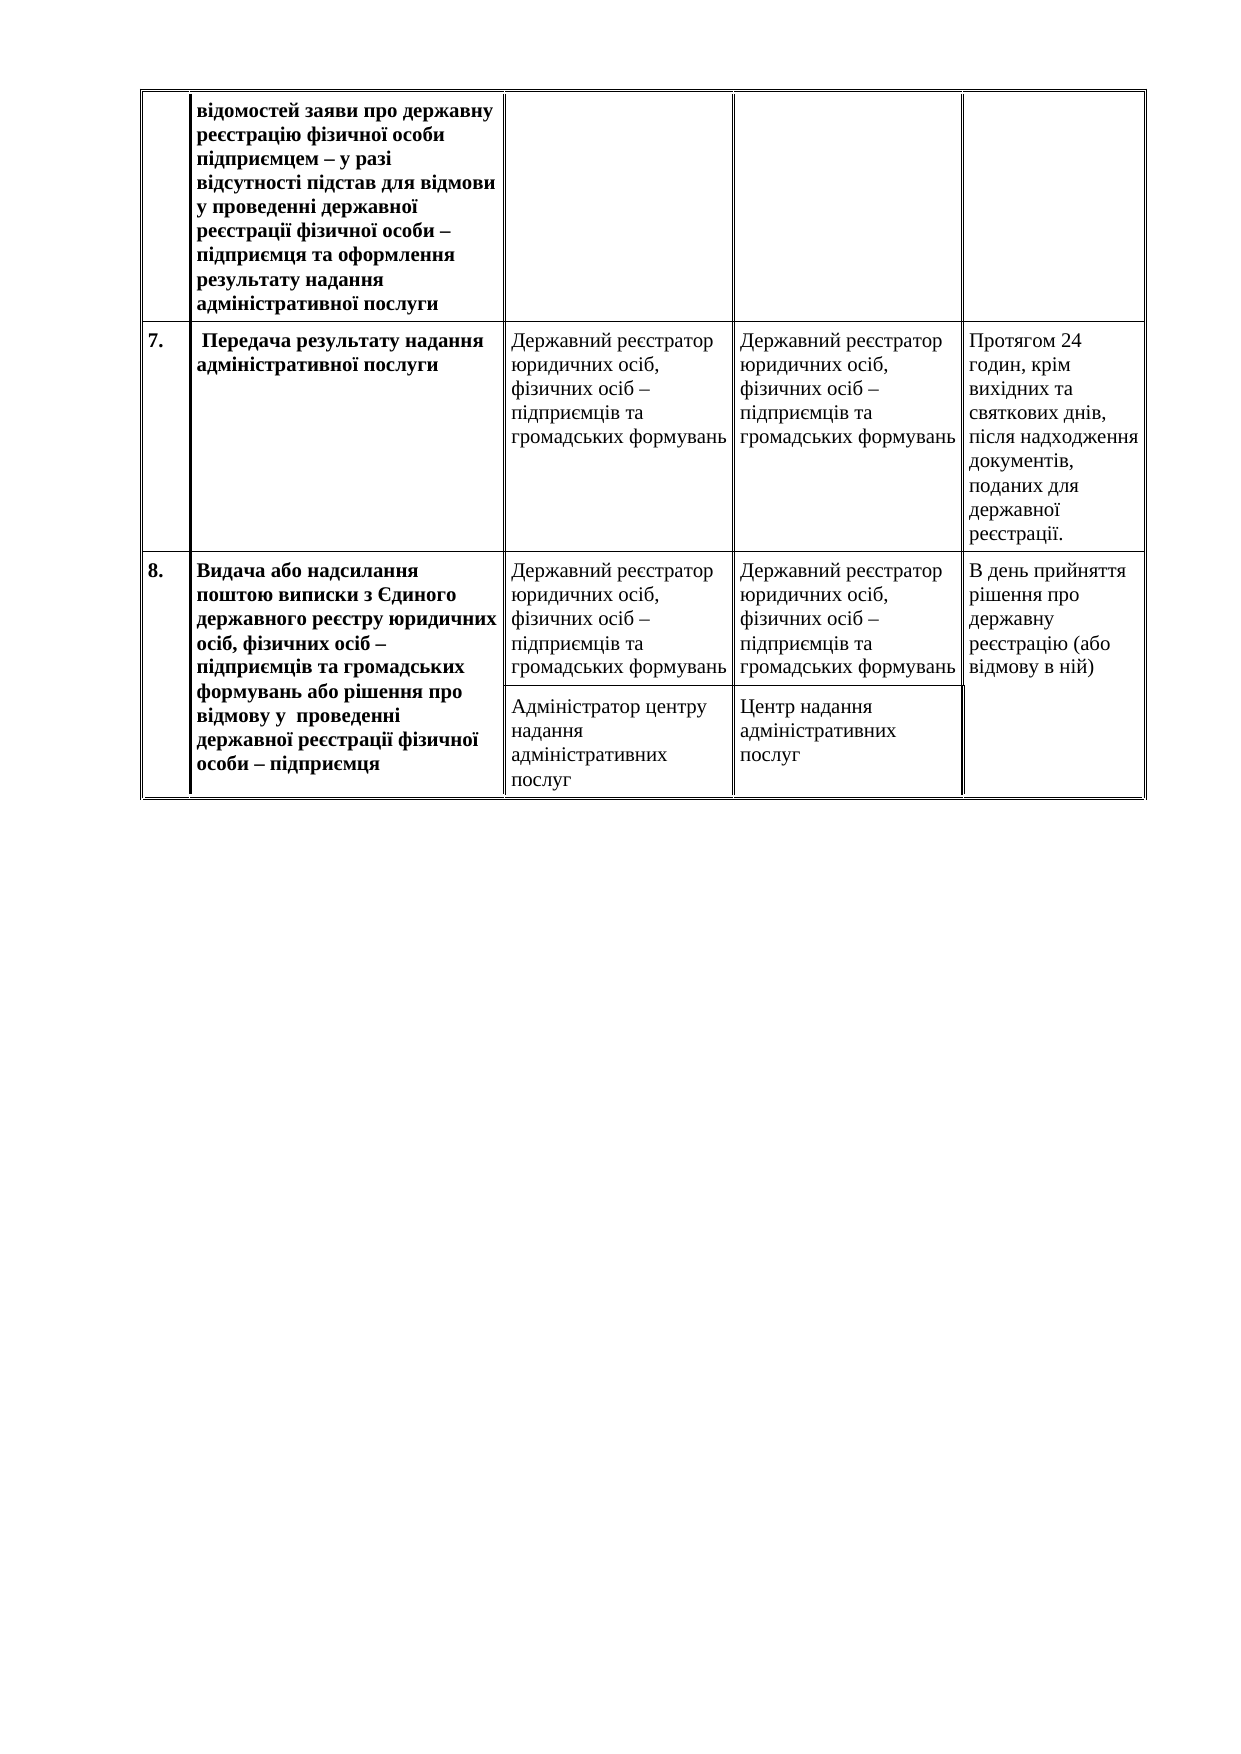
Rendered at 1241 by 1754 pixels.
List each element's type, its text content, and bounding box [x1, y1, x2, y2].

table_cell Державний реєстратор юридичних осіб, фізичних осіб – підприємців та громадських формувань [735, 322, 961, 551]
table_cell 8. [143, 552, 190, 797]
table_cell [505, 92, 734, 321]
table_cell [190, 92, 505, 321]
table_cell 7. [143, 322, 189, 551]
table_cell В день прийняття рішення про державну реєстрацію (або відмову в ній) [963, 552, 1144, 797]
table_cell Адміністратор центру надання адміністративних послуг [505, 686, 734, 797]
table_cell Центр надання адміністративних послуг [734, 686, 963, 797]
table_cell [963, 92, 1144, 321]
table_cell Державний реєстратор юридичних осіб, фізичних осіб – підприємців та громадських формувань [506, 552, 732, 685]
table_cell Передача результату надання адміністративної послуги [192, 322, 503, 551]
table_cell Видача або надсилання поштою виписки з Єдиного державного реєстру юридичних осіб, фізичних осіб – підприємців та громадських формувань або рішення про відмову у проведенні державної реєстрації фізичної особи – підприємця [190, 552, 505, 797]
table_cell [734, 92, 963, 321]
table_cell 6. [143, 90, 190, 321]
table_cell Державний реєстратор юридичних осіб, фізичних осіб – підприємців та громадських формувань [735, 552, 961, 685]
table_cell Протягом 24 годин, крім вихідних та святкових днів, після надходження документів, поданих для державної реєстрації. [964, 322, 1144, 551]
table_cell Державний реєстратор юридичних осіб, фізичних осіб – підприємців та громадських формувань [506, 322, 732, 551]
